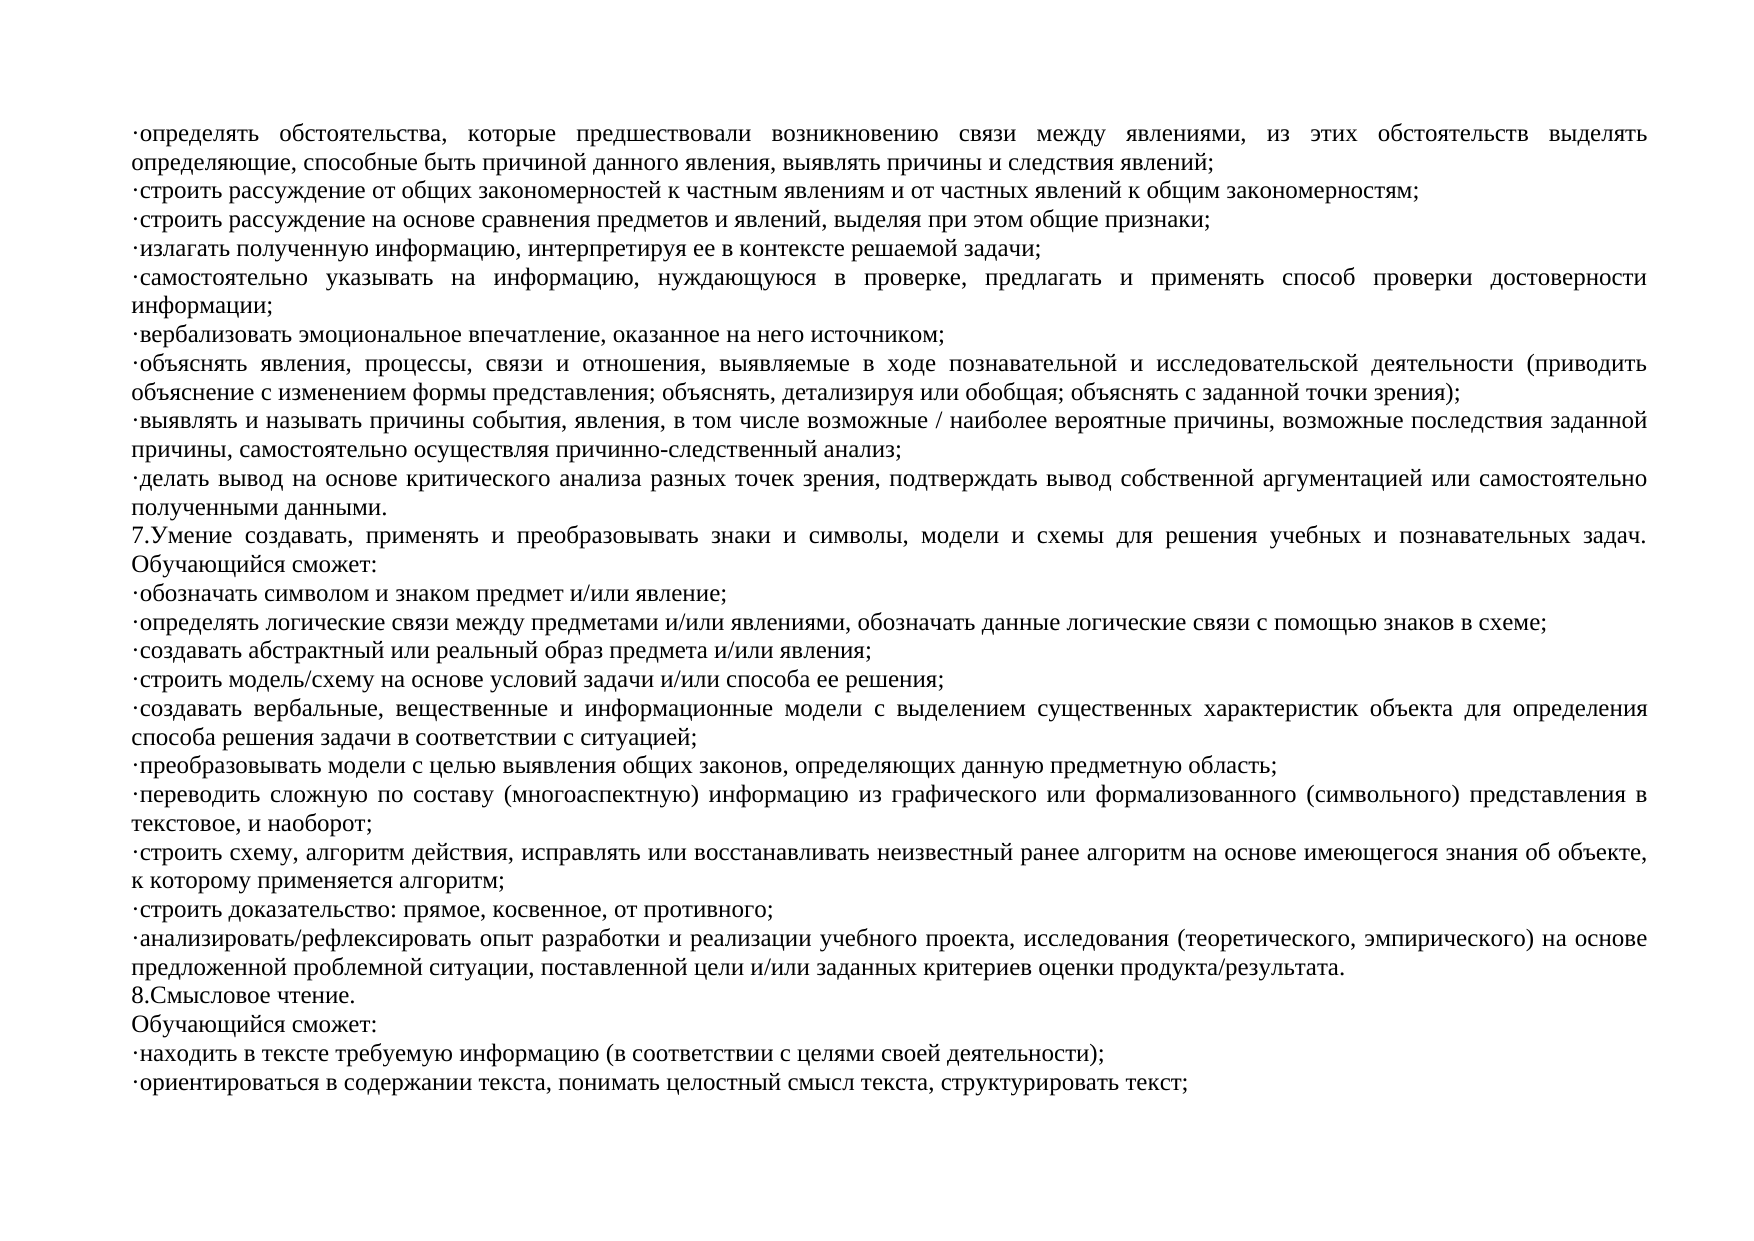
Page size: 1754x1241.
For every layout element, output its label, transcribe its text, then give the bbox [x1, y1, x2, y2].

text ·излагать полученную информацию, интерпретируя ее в контексте решаемой задачи; [131, 233, 1649, 262]
text ·делать вывод на основе критического анализа разных точек зрения, подтверждать вывод собственной аргументацией или самостоятельно полученными данными. [131, 463, 1649, 521]
text ·объяснять явления, процессы, связи и отношения, выявляемые в ходе познавательной и исследовательской деятельности (приводить объяснение с изменением формы представления; объяснять, детализируя или обобщая; объяснять с заданной точки зрения); [131, 348, 1649, 406]
text ·преобразовывать модели с целью выявления общих законов, определяющих данную предметную область; [131, 751, 1649, 779]
text ·самостоятельно указывать на информацию, нуждающуюся в проверке, предлагать и применять способ проверки достоверности информации; [131, 262, 1649, 319]
text ·анализировать/рефлексировать опыт разработки и реализации учебного проекта, исследования (теоретического, эмпирического) на основе предложенной проблемной ситуации, поставленной цели и/или заданных критериев оценки продукта/результата. [131, 923, 1649, 981]
text ·создавать абстрактный или реальный образ предмета и/или явления; [131, 636, 1649, 664]
text ·строить рассуждение от общих закономерностей к частным явлениям и от частных явлений к общим закономерностям; [131, 176, 1649, 204]
text ·вербализовать эмоциональное впечатление, оказанное на него источником; [131, 319, 1649, 348]
text ·строить рассуждение на основе сравнения предметов и явлений, выделяя при этом общие признаки; [131, 204, 1649, 233]
text Обучающийся сможет: [131, 1009, 1649, 1038]
text ·строить доказательство: прямое, косвенное, от противного; [131, 894, 1649, 923]
text ·обозначать символом и знаком предмет и/или явление; [131, 578, 1649, 607]
text 7.Умение создавать, применять и преобразовывать знаки и символы, модели и схемы для решения учебных и познавательных задач. Обучающийся сможет: [131, 521, 1649, 578]
text ·выявлять и называть причины события, явления, в том числе возможные / наиболее вероятные причины, возможные последствия заданной причины, самостоятельно осуществляя причинно-следственный анализ; [131, 406, 1649, 463]
text ·ориентироваться в содержании текста, понимать целостный смысл текста, структурировать текст; [131, 1067, 1649, 1096]
text ·находить в тексте требуемую информацию (в соответствии с целями своей деятельности); [131, 1038, 1649, 1067]
text ·создавать вербальные, вещественные и информационные модели с выделением существенных характеристик объекта для определения способа решения задачи в соответствии с ситуацией; [131, 693, 1649, 751]
text ·определять обстоятельства, которые предшествовали возникновению связи между явлениями, из этих обстоятельств выделять определяющие, способные быть причиной данного явления, выявлять причины и следствия явлений; [131, 118, 1649, 176]
text ·определять логические связи между предметами и/или явлениями, обозначать данные логические связи с помощью знаков в схеме; [131, 607, 1649, 636]
text ·строить схему, алгоритм действия, исправлять или восстанавливать неизвестный ранее алгоритм на основе имеющегося знания об объекте, к которому применяется алгоритм; [131, 837, 1649, 894]
text ·строить модель/схему на основе условий задачи и/или способа ее решения; [131, 664, 1649, 693]
text 8.Смысловое чтение. [131, 981, 1649, 1009]
text ·переводить сложную по составу (многоаспектную) информацию из графического или формализованного (символьного) представления в текстовое, и наоборот; [131, 779, 1649, 837]
